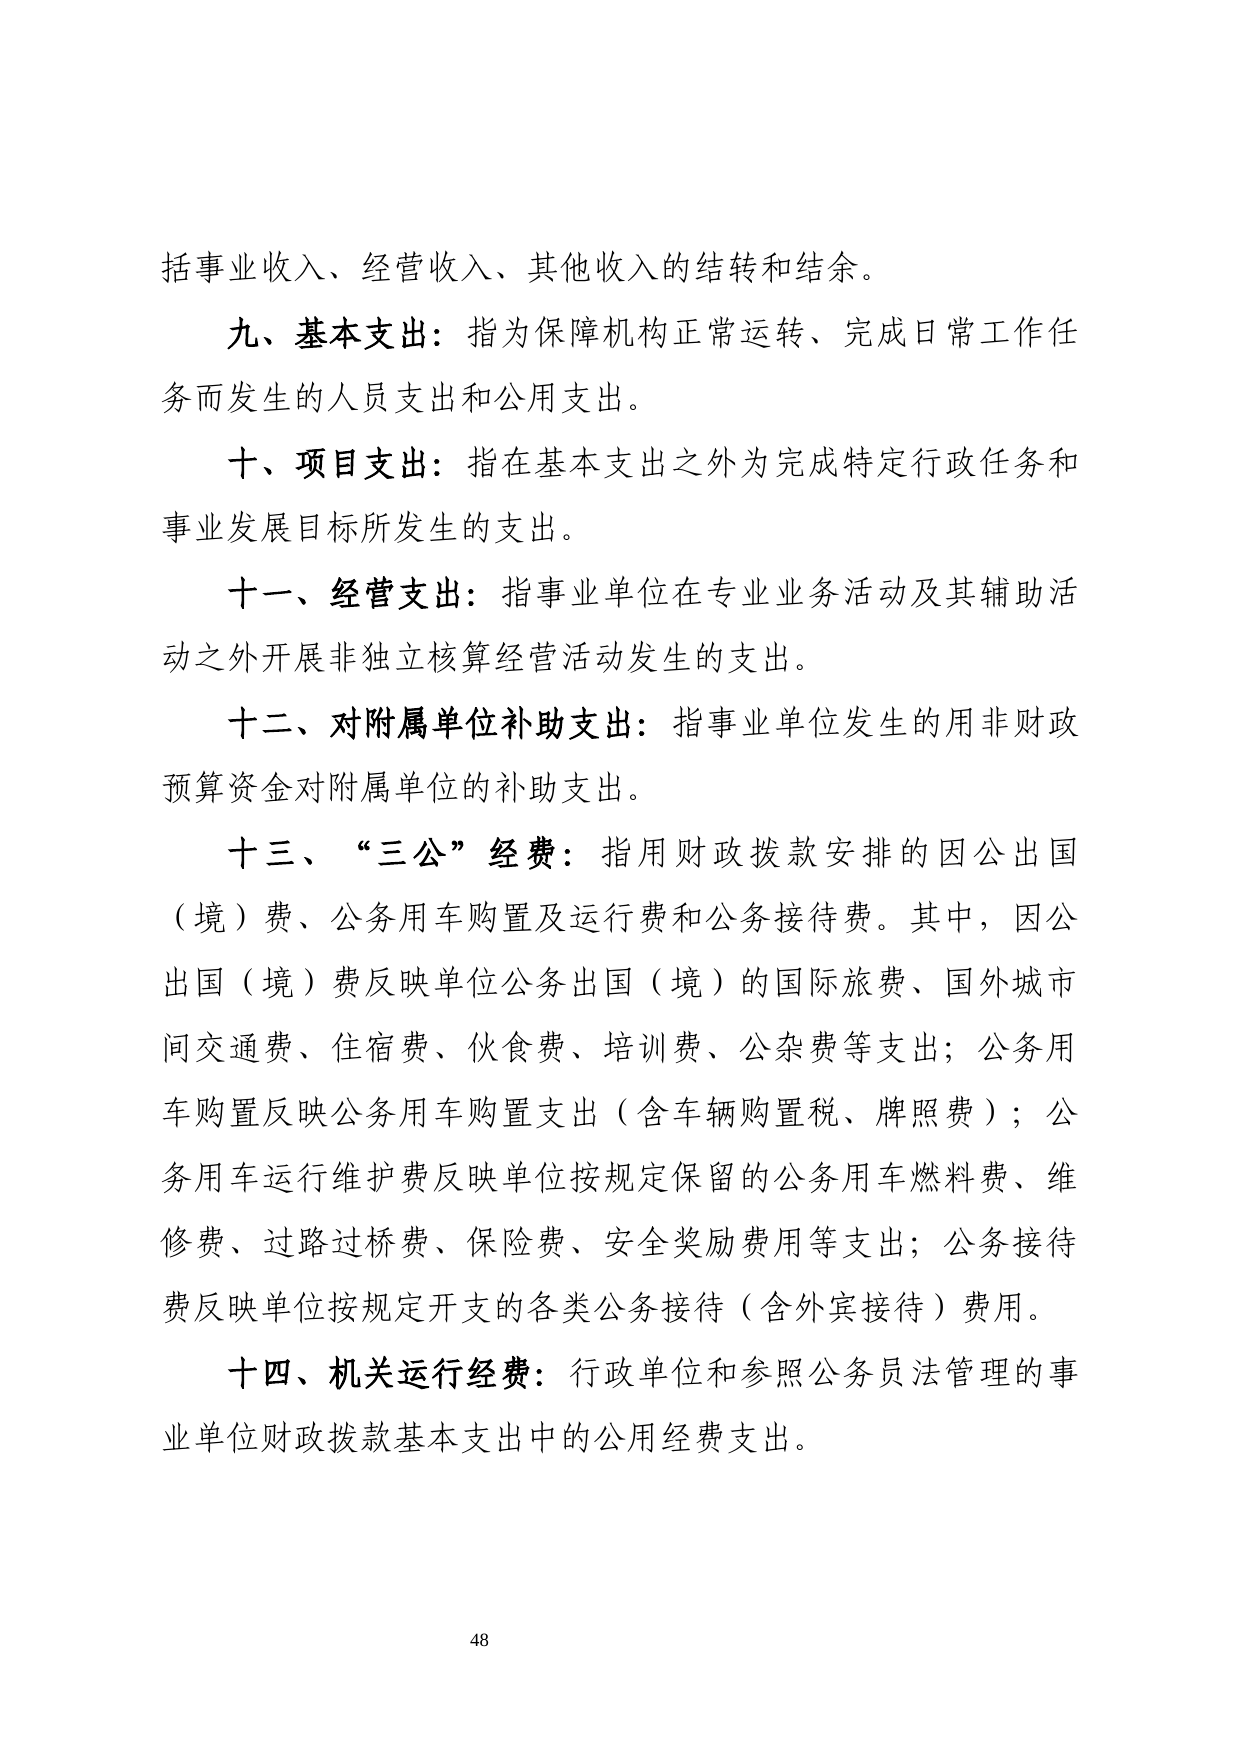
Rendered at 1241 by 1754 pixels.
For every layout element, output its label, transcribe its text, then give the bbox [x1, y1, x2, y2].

text 十、项目支出：指在基本支出之外为完成特定行政任务和事业发展目标所发生的支出。 [159, 428, 1081, 558]
text 九、基本支出：指为保障机构正常运转、完成日常工作任务而发生的人员支出和公用支出。 [159, 298, 1081, 428]
text 十二、对附属单位补助支出：指事业单位发生的用非财政预算资金对附属单位的补助支出。 [159, 688, 1081, 818]
text 十四、机关运行经费：行政单位和参照公务员法管理的事业单位财政拨款基本支出中的公用经费支出。 [159, 1338, 1081, 1468]
text 十一、经营支出：指事业单位在专业业务活动及其辅助活动之外开展非独立核算经营活动发生的支出。 [159, 558, 1081, 688]
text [159, 233, 1081, 298]
text 十三、“三公”经费：指用财政拨款安排的因公出国（境）费、公务用车购置及运行费和公务接待费。其中，因公出国（境）费反映单位公务出国（境）的国际旅费、国外城市间交通费、住宿费、伙食费、培训费、公杂费等支出；公务用车购置反映公务用车购置支出（含车辆购置税、牌照费）；公务用车运行维护费反映单位按规定保留的公务用车燃料费、维修费、过路过桥费、保险费、安全奖励费用等支出；公务接待费反映单位按规定开支的各类公务接待（含外宾接待）费用。 [159, 818, 1081, 1338]
